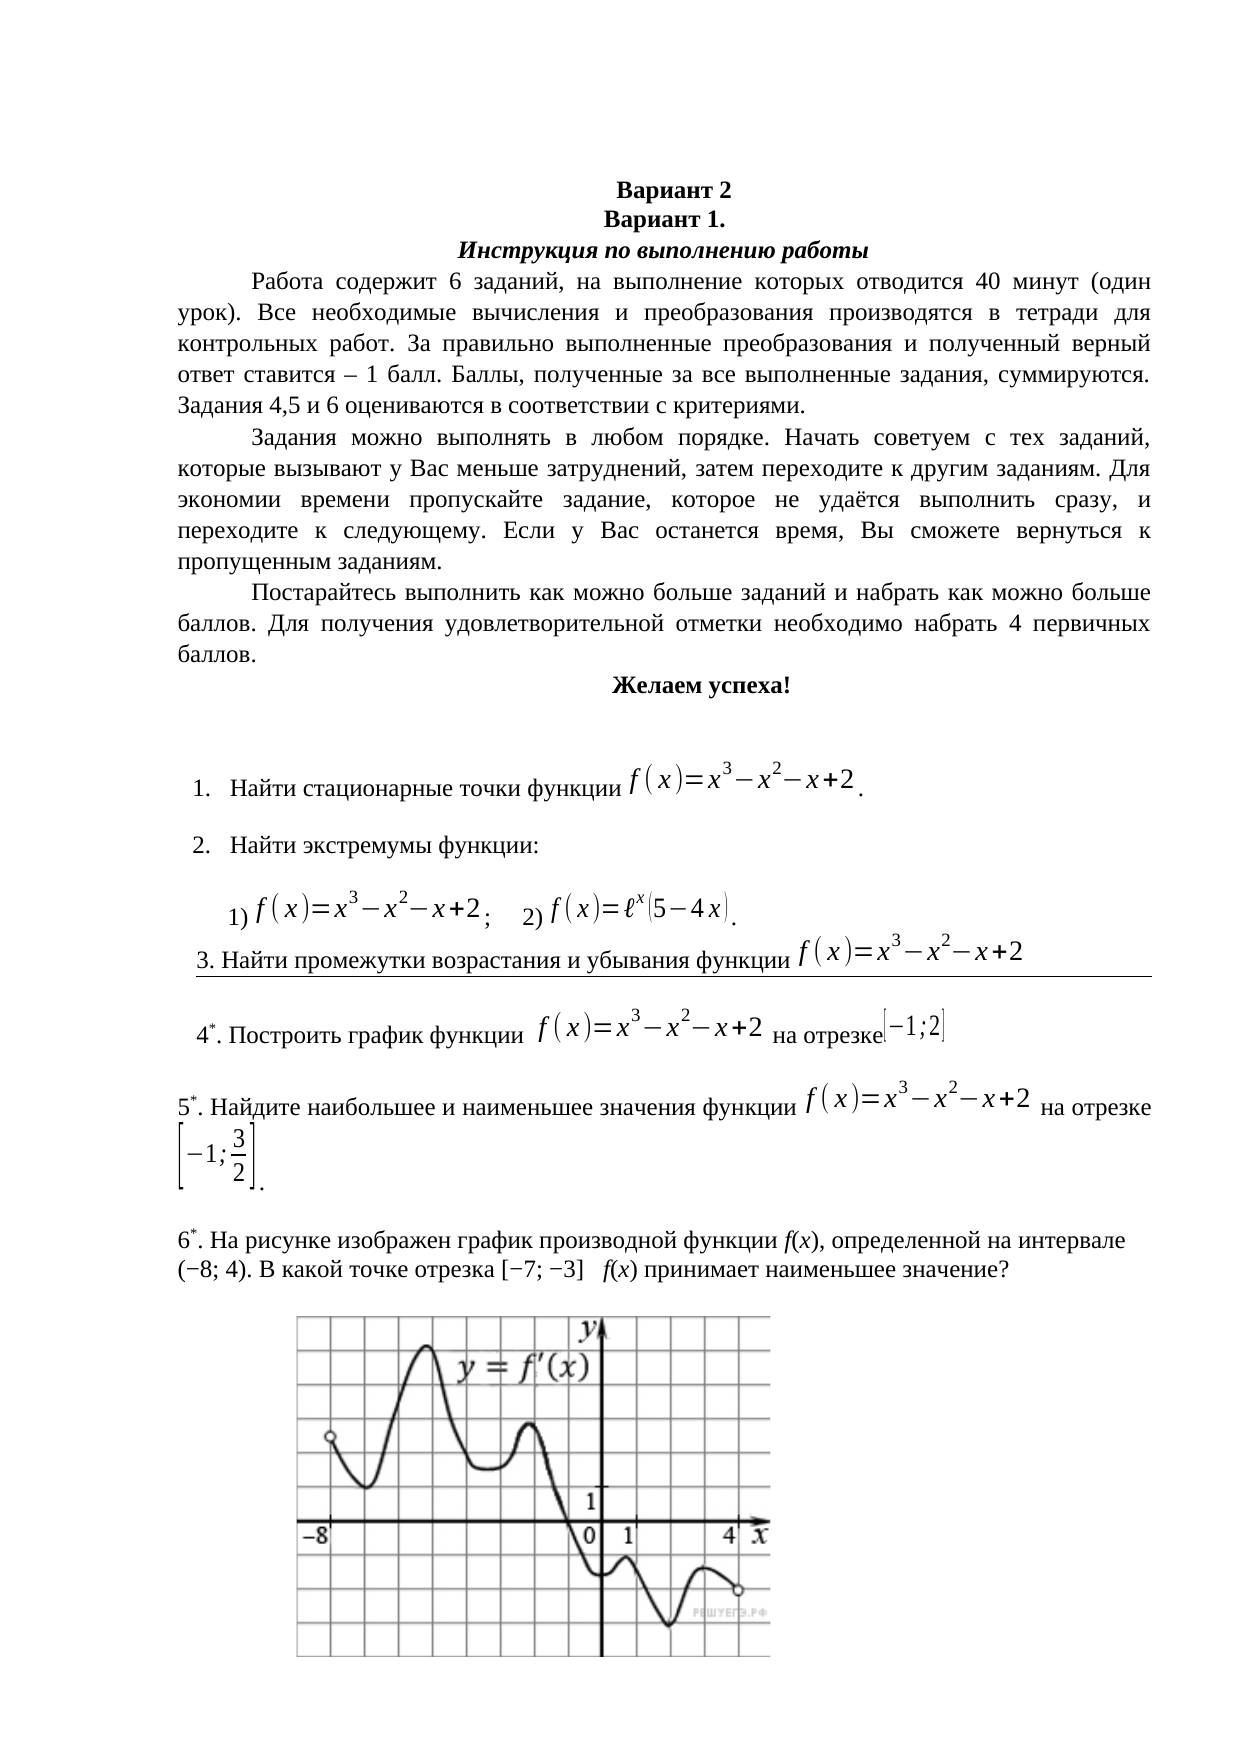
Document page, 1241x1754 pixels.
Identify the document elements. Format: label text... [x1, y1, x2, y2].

text 4*. Построить график функции на отрезке [196, 1006, 1152, 1049]
text Вариант 2 [177, 176, 1152, 204]
list Найти экстремумы функции: [192, 830, 1152, 859]
text Вариант 1. [177, 204, 1152, 233]
text Работа содержит 6 заданий, на выполнение которых отводится 40 минут (один урок). Все необходимые вычисления и преобразования производятся в тетради для контрольных работ. За правильно выполненные преобразования и полученный верный ответ ставится – 1 балл. Баллы, полученные за все выполненные задания, суммируются. Задания 4,5 и 6 оцениваются в соответствии с критериями. [177, 266, 1152, 419]
text 3. Найти промежутки возрастания и убывания функции [196, 931, 1152, 976]
text 5*. Найдите наибольшее и наименьшее значения функции на отрезке. [177, 1078, 1152, 1196]
text 6*. На рисунке изображен график производной функции f(x), определенной на интервале (−8; 4). В какой точке отрезка [−7; −3] f(x) принимает наименьшее значение? [177, 1225, 1152, 1282]
text 1) ; 2) . [196, 888, 1152, 931]
text Желаем успеха! [177, 670, 1152, 699]
text Задания можно выполнять в любом порядке. Начать советуем с тех заданий, которые вызывают у Вас меньше затруднений, затем переходите к другим заданиям. Для экономии времени пропускайте задание, которое не удаётся выполнить сразу, и переходите к следующему. Если у Вас останется время, Вы сможете вернуться к пропущенным заданиям. [177, 422, 1152, 574]
text Инструкция по выполнению работы [177, 235, 1152, 264]
list Найти стационарные точки функции . [192, 758, 1152, 801]
picture [296, 1316, 771, 1657]
text Постарайтесь выполнить как можно больше заданий и набрать как можно больше баллов. Для получения удовлетворительной отметки необходимо набрать 4 первичных баллов. [177, 577, 1152, 668]
